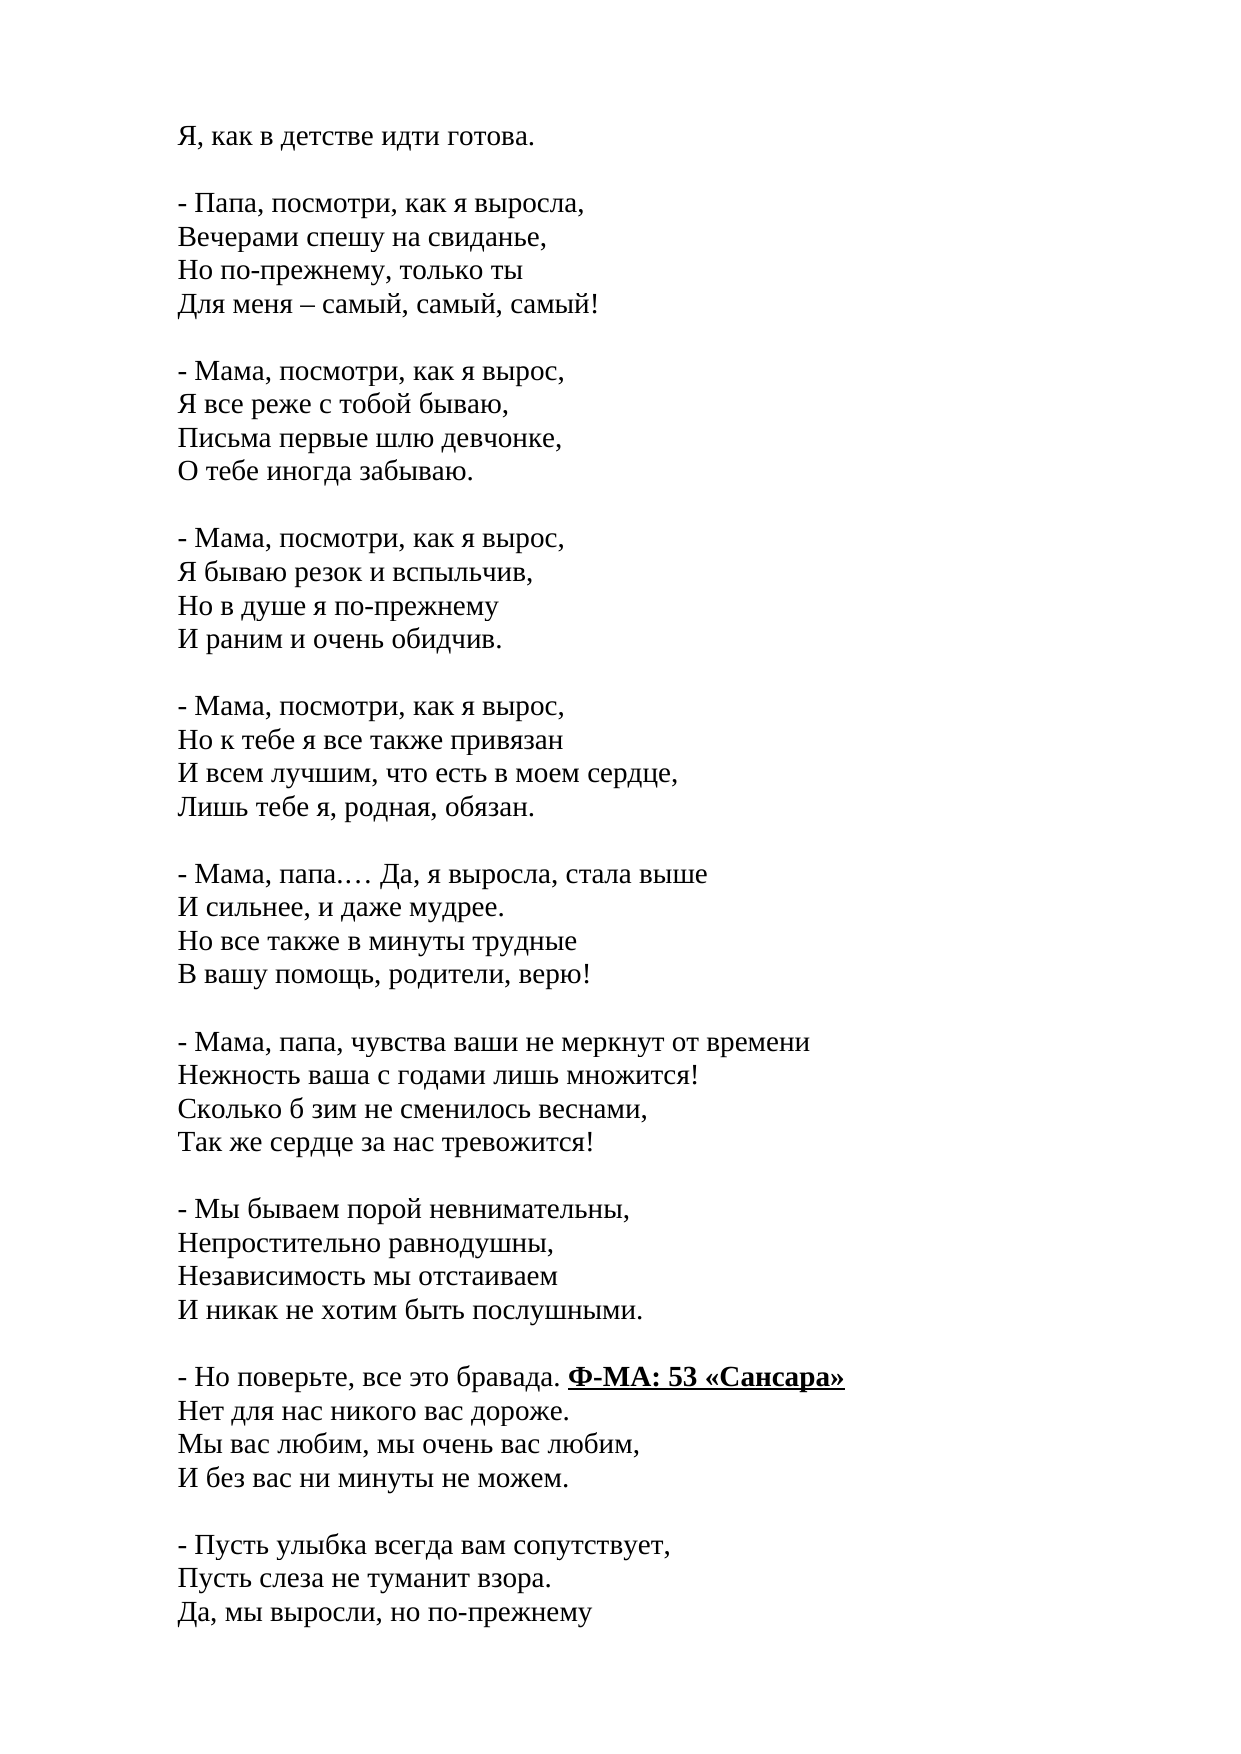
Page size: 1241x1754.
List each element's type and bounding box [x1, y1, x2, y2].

text [177, 118, 1152, 1627]
